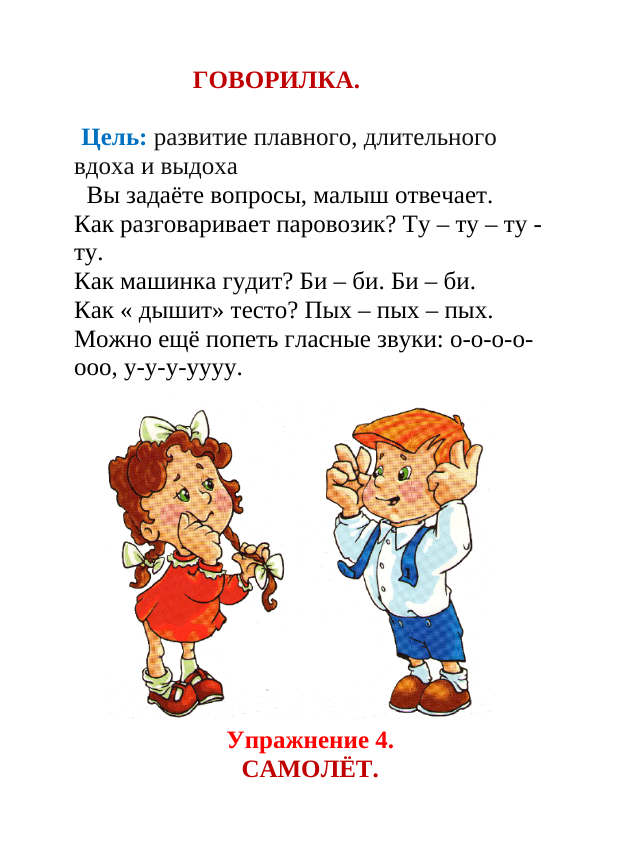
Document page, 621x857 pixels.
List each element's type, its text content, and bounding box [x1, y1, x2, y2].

text Упражнение 4. САМОЛЁТ. [74, 467, 546, 783]
text ГОВОРИЛКА. [74, 65, 546, 94]
text Вы задаёте вопросы, малыш отвечает. Как разговаривает паровозик? Ту – ту – ту - ту. Как машинка гудит? Би – би. Би – би. Как « дышит» тесто? Пых – пых – пых. Можно ещё попеть гласные звуки: о-о-о-о-ооо, у-у-у-уууу. [74, 180, 546, 438]
picture [96, 397, 494, 719]
text Цель: развитие плавного, длительного вдоха и выдоха [74, 122, 546, 180]
